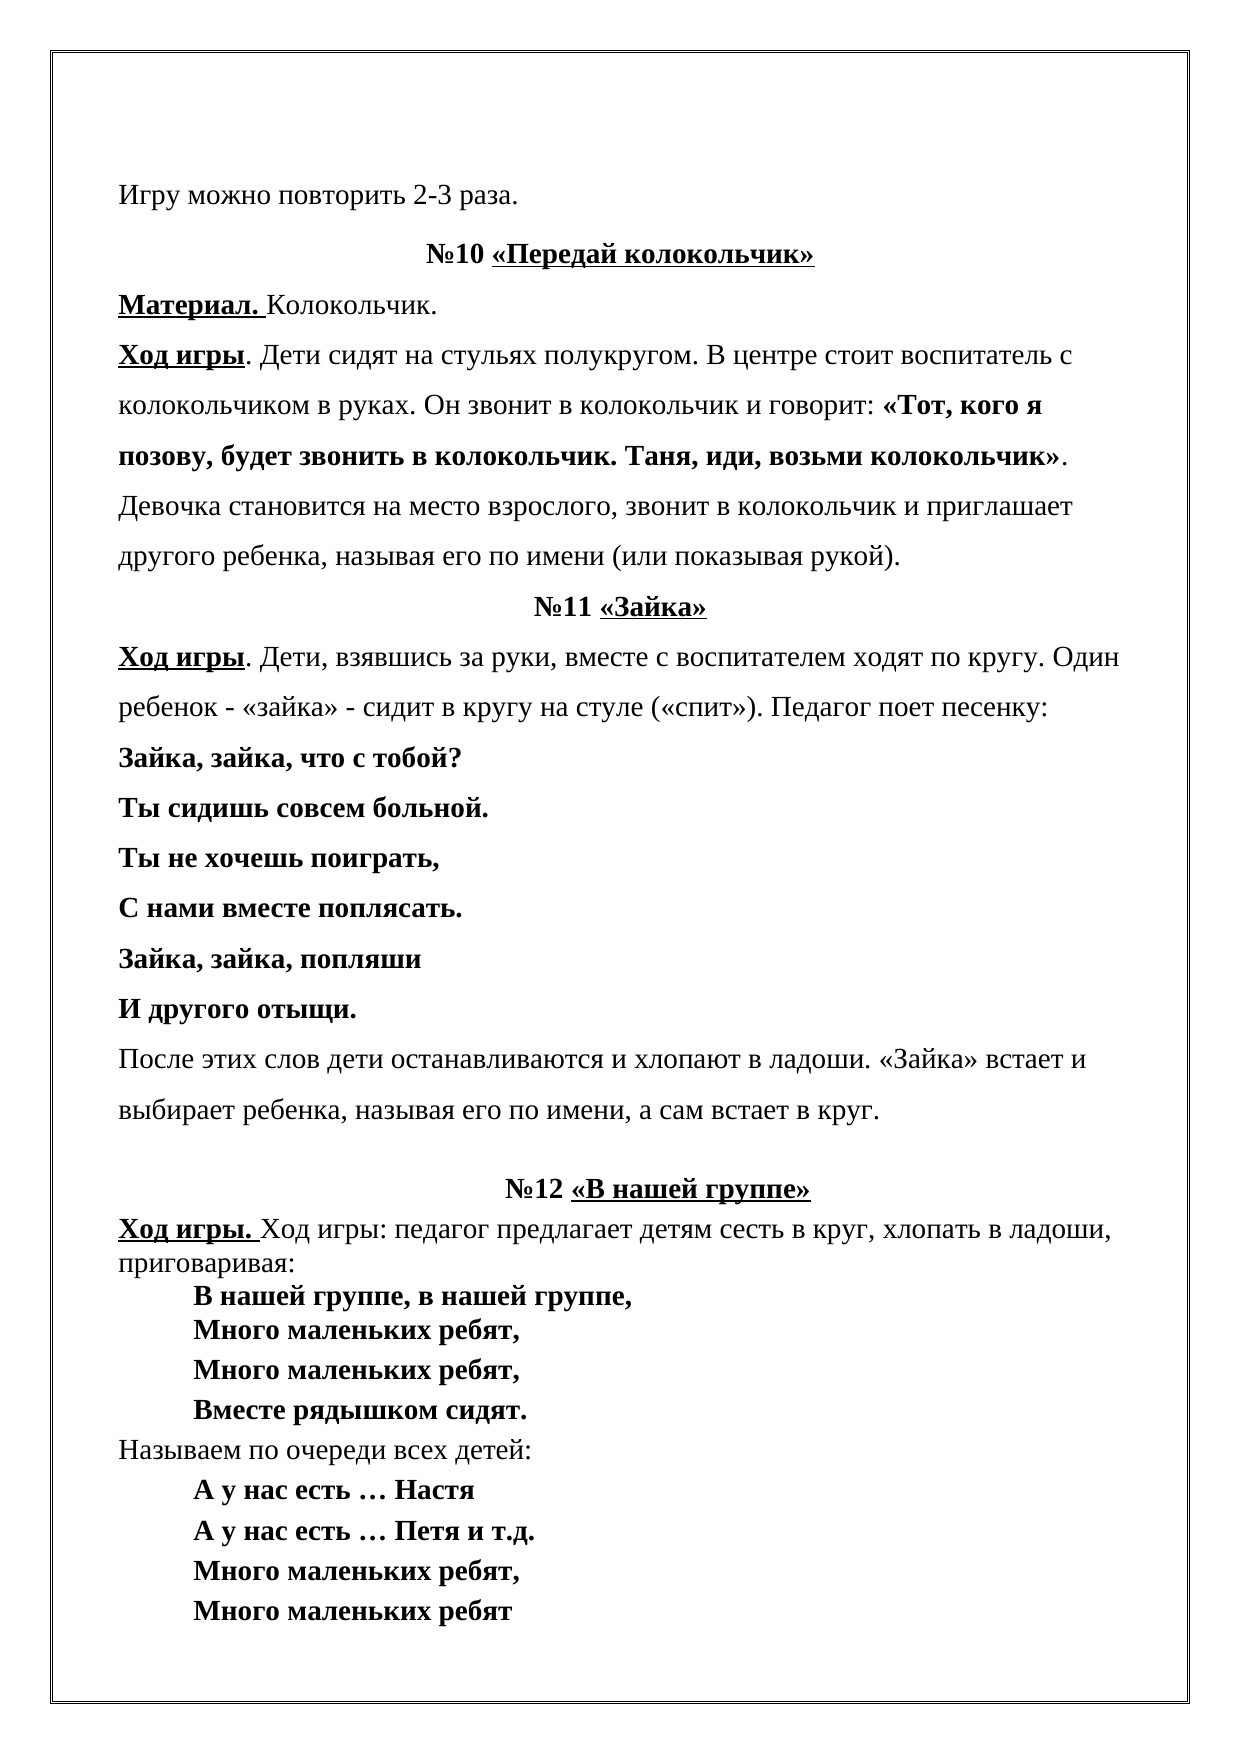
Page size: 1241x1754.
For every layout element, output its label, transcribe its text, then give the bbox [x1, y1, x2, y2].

text А у нас есть … Петя и т.д. [193, 1513, 1122, 1546]
text Ход игры. Дети, взявшись за руки, вместе с воспитателем ходят по кругу. Один ребенок - «зайка» - сидит в кругу на стуле («спит»). Педагог поет песенку: [118, 639, 1122, 723]
text Много маленьких ребят, [193, 1312, 1122, 1346]
text Зайка, зайка, попляши [118, 941, 1122, 974]
text А у нас есть … Настя [193, 1472, 1122, 1506]
text В нашей группе, в нашей группе, [193, 1278, 1122, 1312]
text Вместе рядышком сидят. [193, 1392, 1122, 1426]
text Ход игры. Дети сидят на стульях полукругом. В центре стоит воспитатель с колокольчиком в руках. Он звонит в колокольчик и говорит: «Тот, кого я позову, будет звонить в колокольчик. Таня, иди, возьми колокольчик». Девочка становится на место взрослого, звонит в колокольчик и приглашает другого ребенка, называя его по имени (или показывая рукой). [118, 337, 1122, 572]
text Игру можно повторить 2-3 раза. [118, 177, 1122, 211]
text №12 «В нашей группе» [193, 1171, 1122, 1205]
text Ты не хочешь поиграть, [118, 840, 1122, 874]
text Зайка, зайка, что с тобой? [118, 740, 1122, 773]
text Много маленьких ребят, [193, 1553, 1122, 1586]
text №10 «Передай колокольчик» [118, 237, 1122, 270]
text №11 «Зайка» [118, 589, 1122, 622]
text Ход игры. Ход игры: педагог предлагает детям сесть в круг, хлопать в ладоши, приговаривая: [118, 1211, 1122, 1278]
text С нами вместе поплясать. [118, 891, 1122, 924]
text Ты сидишь совсем больной. [118, 790, 1122, 823]
text Называем по очереди всех детей: [118, 1432, 1122, 1466]
text Много маленьких ребят, [193, 1352, 1122, 1386]
text Много маленьких ребят [193, 1593, 1122, 1626]
text И другого отыщи. [118, 991, 1122, 1025]
text После этих слов дети останавливаются и хлопают в ладоши. «Зайка» встает и выбирает ребенка, называя его по имени, а сам встает в круг. [118, 1042, 1122, 1125]
text Материал. Колокольчик. [118, 287, 1122, 320]
